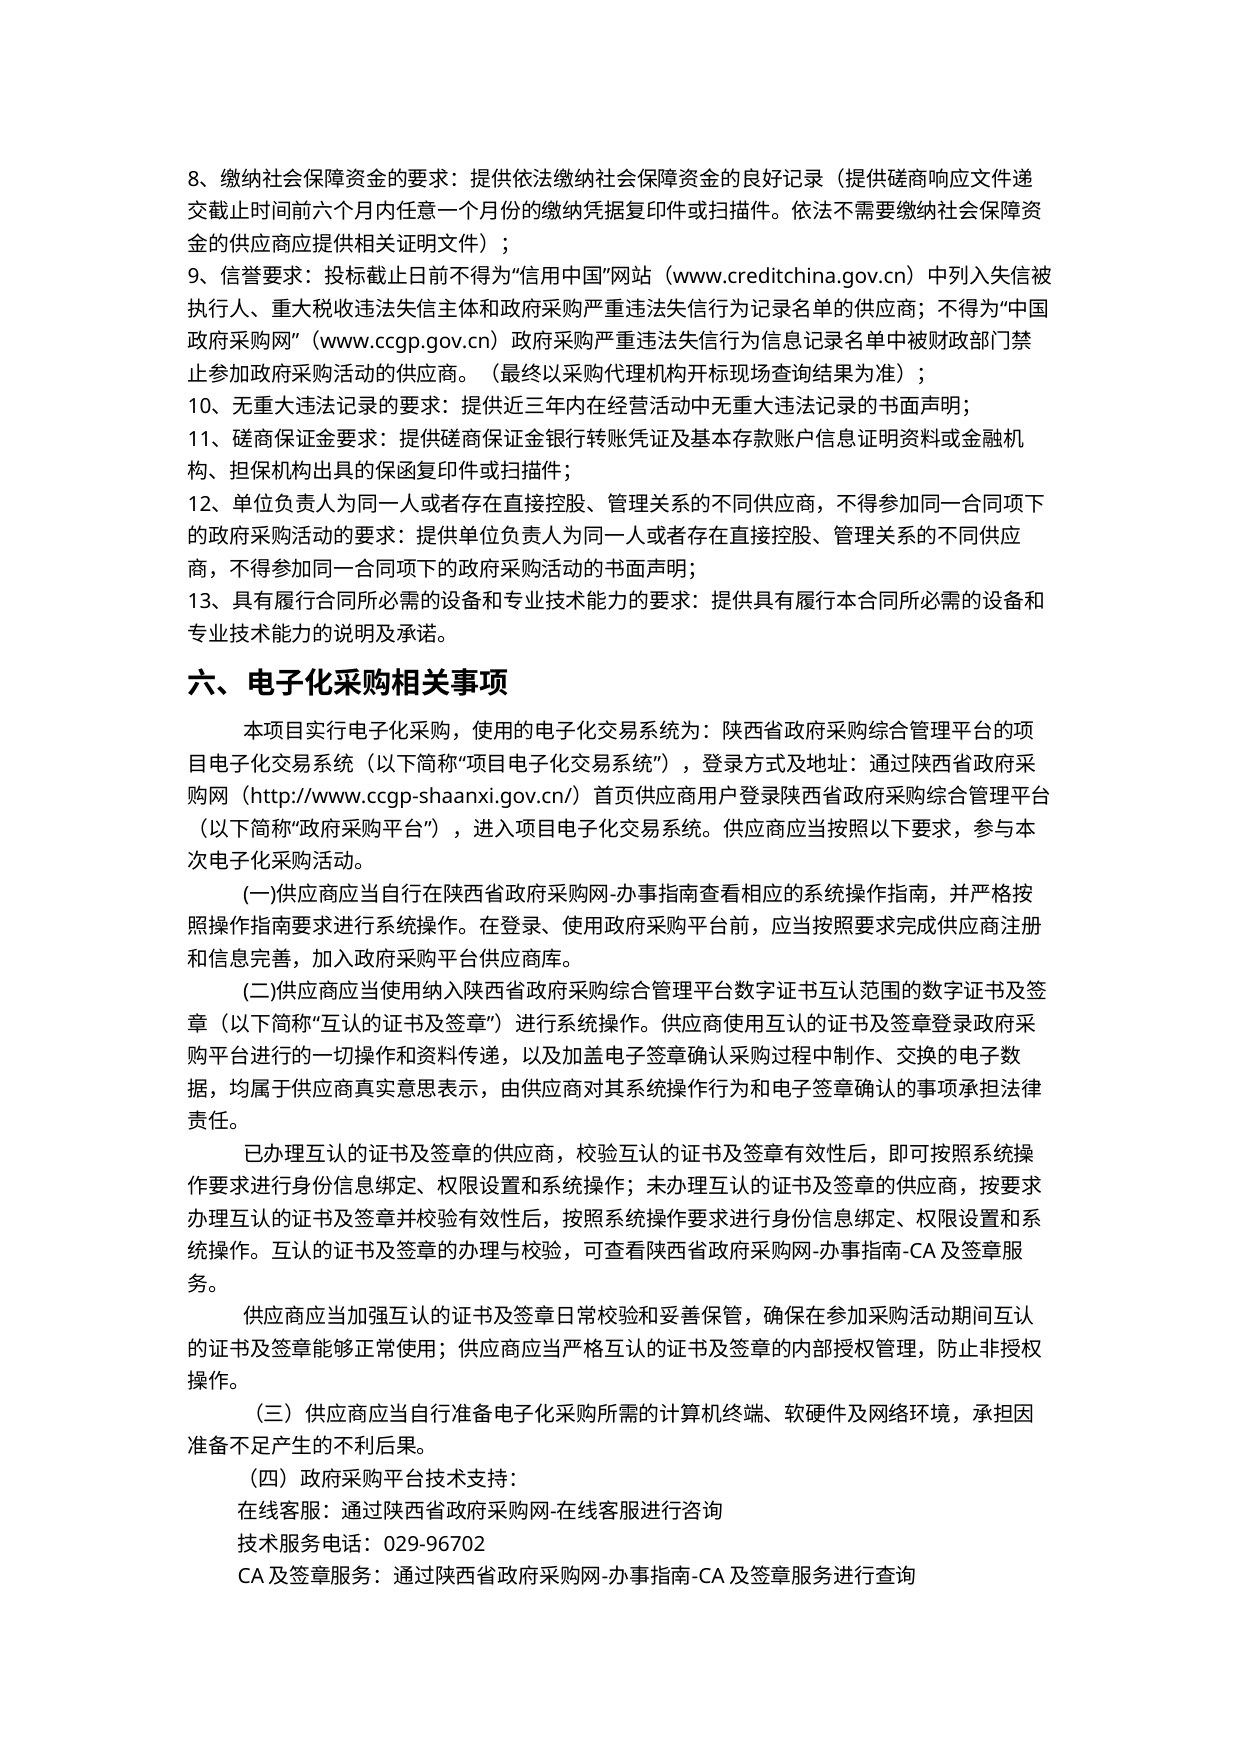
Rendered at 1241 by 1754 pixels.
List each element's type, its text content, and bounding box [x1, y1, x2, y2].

text 8、缴纳社会保障资金的要求：提供依法缴纳社会保障资金的良好记录（提供磋商响应文件递交截止时间前六个月内任意一个月份的缴纳凭据复印件或扫描件。依法不需要缴纳社会保障资金的供应商应提供相关证明文件）； [187, 162, 1053, 259]
text 10、无重大违法记录的要求：提供近三年内在经营活动中无重大违法记录的书面声明； [187, 389, 1053, 422]
text (二)供应商应当使用纳入陕西省政府采购综合管理平台数字证书互认范围的数字证书及签章（以下简称“互认的证书及签章”）进行系统操作。供应商使用互认的证书及签章登录政府采购平台进行的一切操作和资料传递，以及加盖电子签章确认采购过程中制作、交换的电子数据，均属于供应商真实意思表示，由供应商对其系统操作行为和电子签章确认的事项承担法律责任。 [187, 974, 1053, 1137]
text (一)供应商应当自行在陕西省政府采购网-办事指南查看相应的系统操作指南，并严格按照操作指南要求进行系统操作。在登录、使用政府采购平台前，应当按照要求完成供应商注册和信息完善，加入政府采购平台供应商库。 [187, 877, 1053, 974]
text （三）供应商应当自行准备电子化采购所需的计算机终端、软硬件及网络环境，承担因准备不足产生的不利后果。 [187, 1397, 1053, 1462]
text 六、电子化采购相关事项 [187, 649, 1053, 714]
text 12、单位负责人为同一人或者存在直接控股、管理关系的不同供应商，不得参加同一合同项下的政府采购活动的要求：提供单位负责人为同一人或者存在直接控股、管理关系的不同供应商，不得参加同一合同项下的政府采购活动的书面声明； [187, 487, 1053, 584]
text 技术服务电话：029-96702 [187, 1527, 1053, 1559]
text 本项目实行电子化采购，使用的电子化交易系统为：陕西省政府采购综合管理平台的项目电子化交易系统（以下简称“项目电子化交易系统”），登录方式及地址：通过陕西省政府采购网（http://www.ccgp-shaanxi.gov.cn/）首页供应商用户登录陕西省政府采购综合管理平台（以下简称“政府采购平台”），进入项目电子化交易系统。供应商应当按照以下要求，参与本次电子化采购活动。 [187, 714, 1053, 877]
text 11、磋商保证金要求：提供磋商保证金银行转账凭证及基本存款账户信息证明资料或金融机构、担保机构出具的保函复印件或扫描件； [187, 422, 1053, 487]
text 9、信誉要求：投标截止日前不得为“信用中国”网站（www.creditchina.gov.cn）中列入失信被执行人、重大税收违法失信主体和政府采购严重违法失信行为记录名单的供应商；不得为“中国政府采购网”（www.ccgp.gov.cn）政府采购严重违法失信行为信息记录名单中被财政部门禁止参加政府采购活动的供应商。（最终以采购代理机构开标现场查询结果为准）； [187, 259, 1053, 389]
text 在线客服：通过陕西省政府采购网-在线客服进行咨询 [187, 1494, 1053, 1527]
text CA及签章服务：通过陕西省政府采购网-办事指南-CA及签章服务进行查询 [187, 1559, 1053, 1592]
text （四）政府采购平台技术支持： [187, 1462, 1053, 1494]
text 13、具有履行合同所必需的设备和专业技术能力的要求：提供具有履行本合同所必需的设备和专业技术能力的说明及承诺。 [187, 584, 1053, 649]
text 已办理互认的证书及签章的供应商，校验互认的证书及签章有效性后，即可按照系统操作要求进行身份信息绑定、权限设置和系统操作；未办理互认的证书及签章的供应商，按要求办理互认的证书及签章并校验有效性后，按照系统操作要求进行身份信息绑定、权限设置和系统操作。互认的证书及签章的办理与校验，可查看陕西省政府采购网-办事指南-CA及签章服务。 [187, 1137, 1053, 1299]
text 供应商应当加强互认的证书及签章日常校验和妥善保管，确保在参加采购活动期间互认的证书及签章能够正常使用；供应商应当严格互认的证书及签章的内部授权管理，防止非授权操作。 [187, 1299, 1053, 1397]
